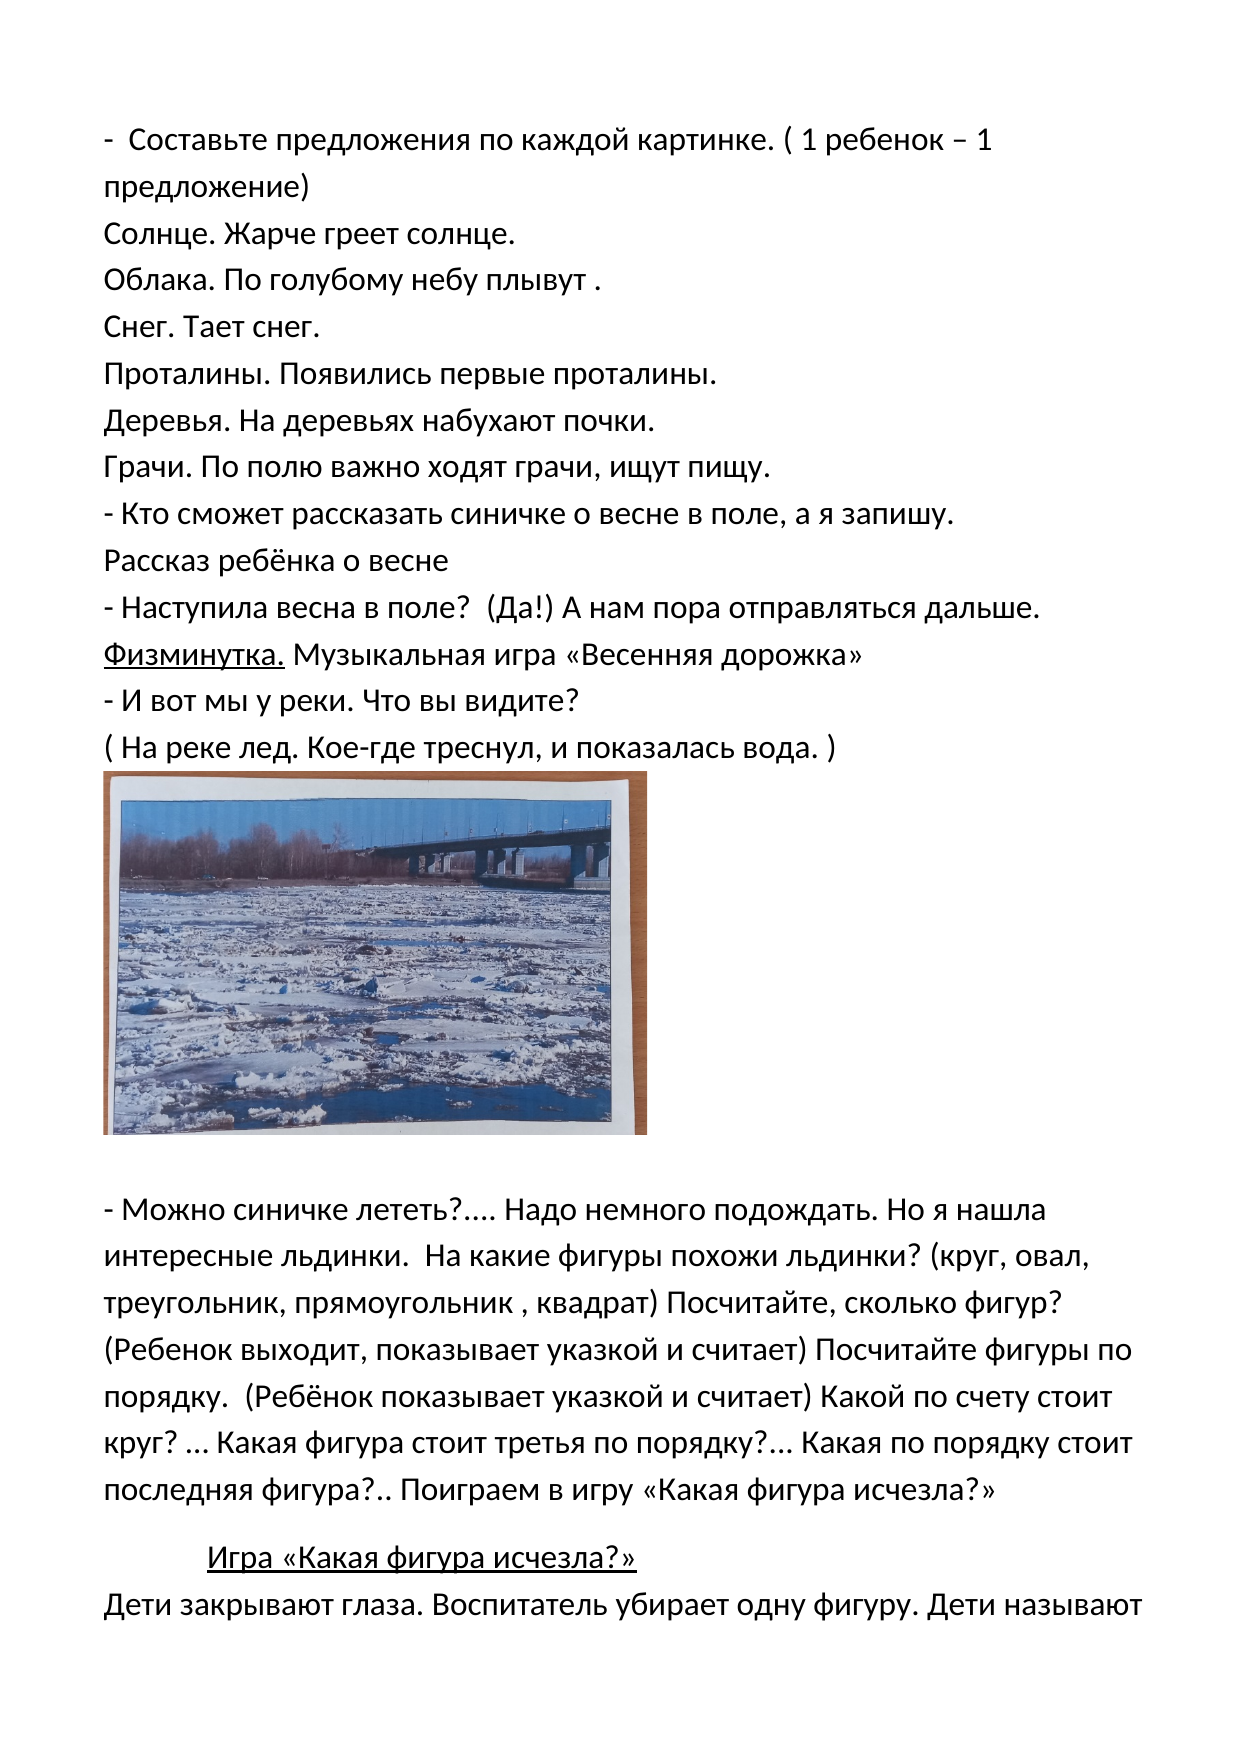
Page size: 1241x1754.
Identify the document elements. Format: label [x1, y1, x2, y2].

picture [103, 771, 648, 1135]
text [103, 118, 1152, 1509]
text [103, 1536, 1152, 1623]
